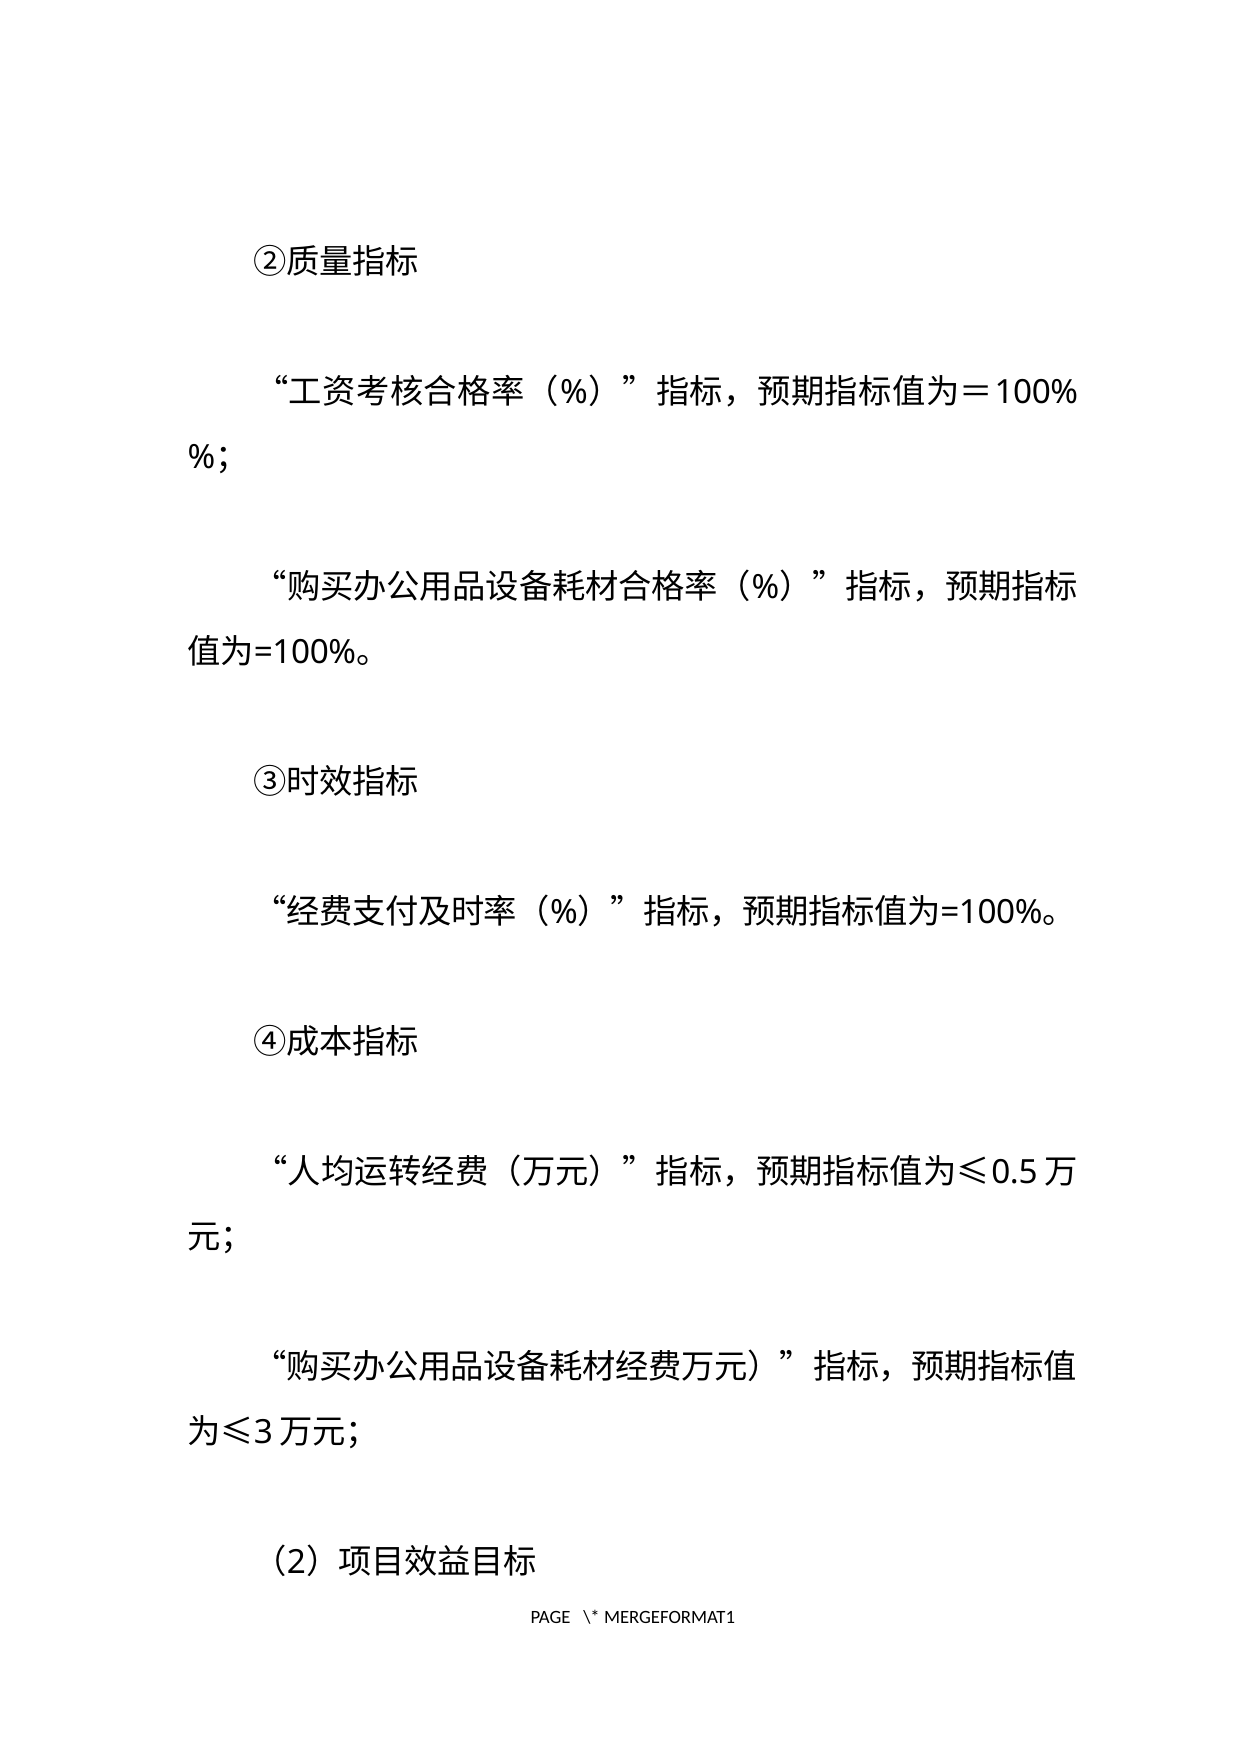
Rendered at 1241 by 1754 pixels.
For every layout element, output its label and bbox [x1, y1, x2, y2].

text [187, 162, 1078, 1592]
